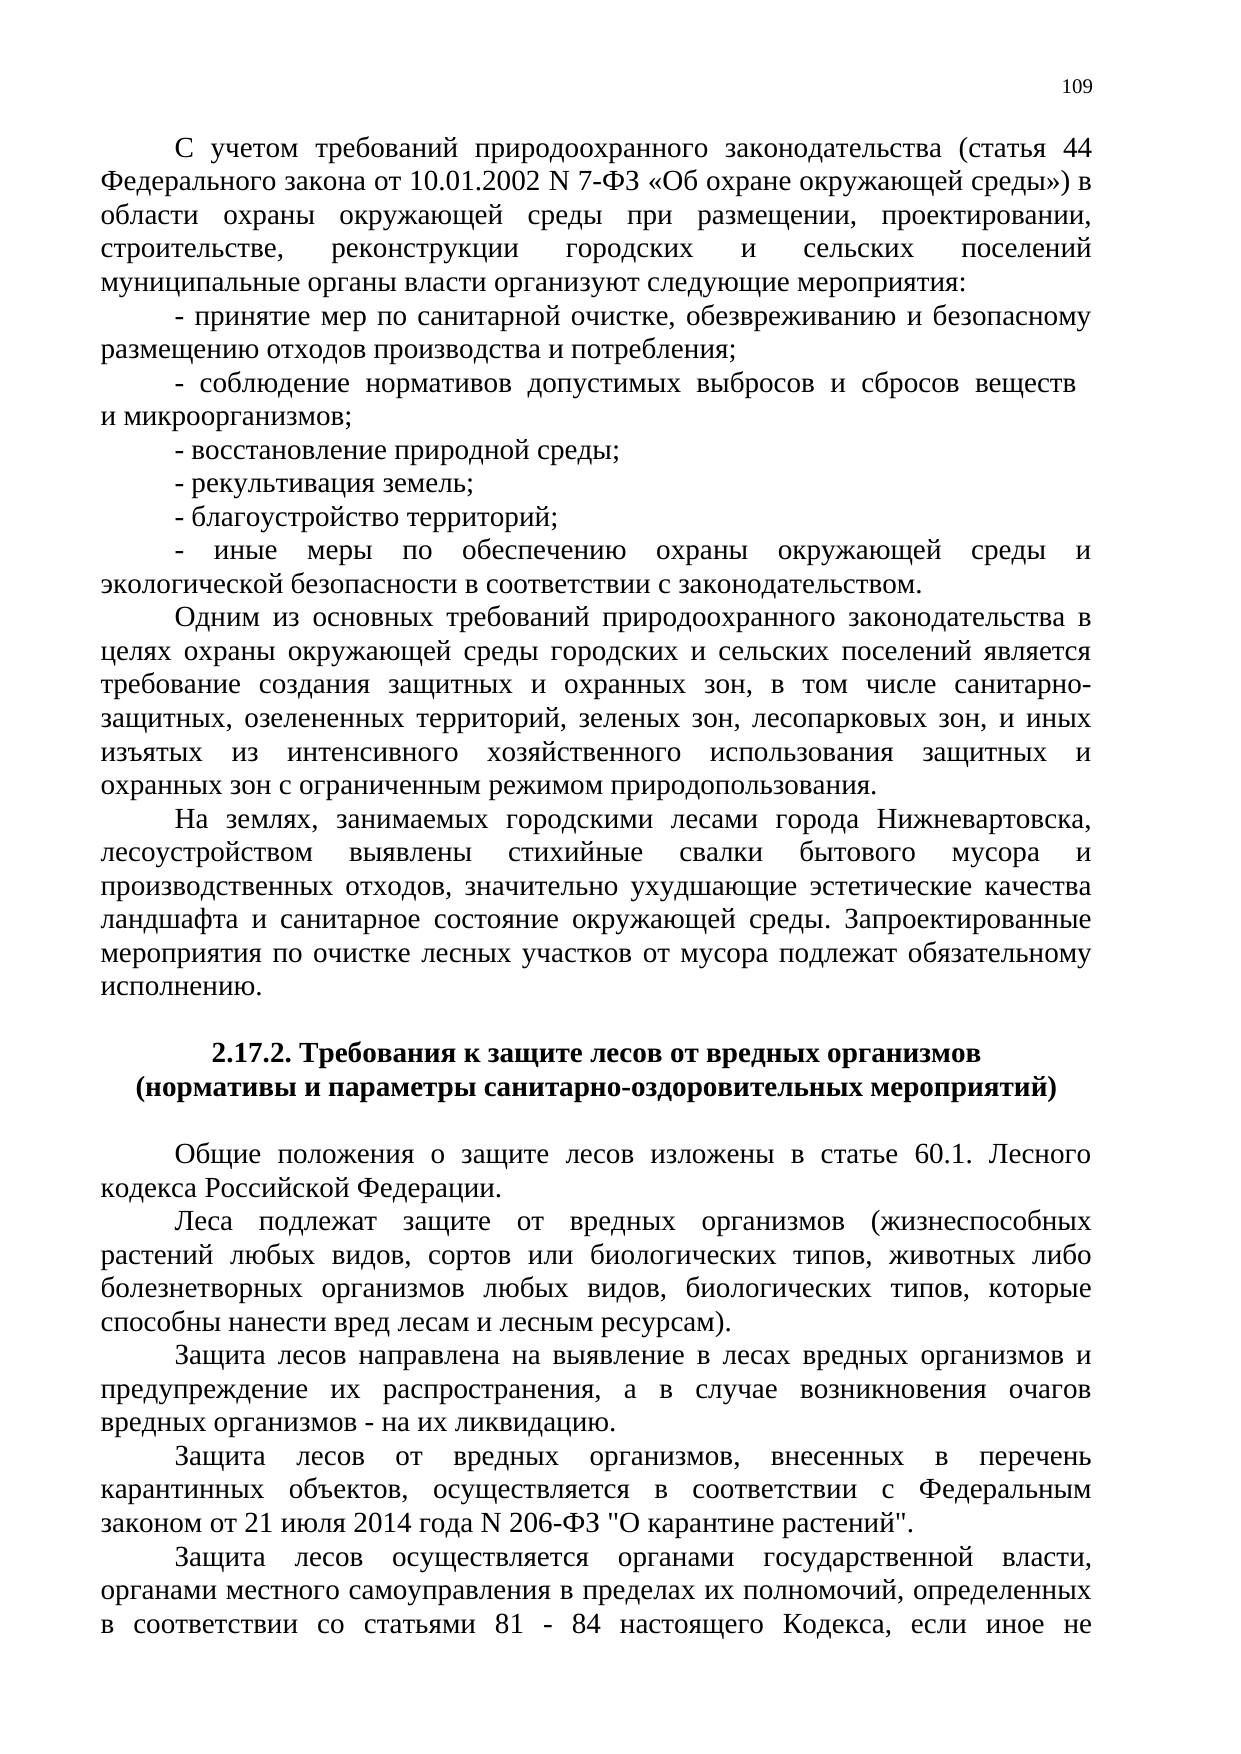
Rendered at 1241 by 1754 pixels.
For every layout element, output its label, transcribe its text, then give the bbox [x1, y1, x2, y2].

text - иные меры по обеспечению охраны окружающей среды и экологической безопасности в соответствии с законодательством. [100, 532, 1092, 599]
text - рекультивация земель; [100, 465, 1092, 499]
text - восстановление природной среды; [100, 432, 1092, 465]
text Общие положения о защите лесов изложены в статье 60.1. Лесного кодекса Российской Федерации. [100, 1136, 1092, 1203]
text Леса подлежат защите от вредных организмов (жизнеспособных растений любых видов, сортов или биологических типов, животных либо болезнетворных организмов любых видов, биологических типов, которые способны нанести вред лесам и лесным ресурсам). [100, 1203, 1092, 1337]
text С учетом требований природоохранного законодательства (статья 44 Федерального закона от 10.01.2002 N 7-ФЗ «Об охране окружающей среды») в области охраны окружающей среды при размещении, проектировании, строительстве, реконструкции городских и сельских поселений муниципальные органы власти организуют следующие мероприятия: [100, 130, 1092, 298]
text Одним из основных требований природоохранного законодательства в целях охраны окружающей среды городских и сельских поселений является требование создания защитных и охранных зон, в том числе санитарно-защитных, озелененных территорий, зеленых зон, лесопарковых зон, и иных изъятых из интенсивного хозяйственного использования защитных и охранных зон с ограниченным режимом природопользования. [100, 599, 1092, 801]
text - соблюдение нормативов допустимых выбросов и сбросов веществ и микроорганизмов; [100, 365, 1092, 432]
text Защита лесов от вредных организмов, внесенных в перечень карантинных объектов, осуществляется в соответствии с Федеральным законом от 21 июля 2014 года N 206-ФЗ "О карантине растений". [100, 1438, 1092, 1539]
text - принятие мер по санитарной очистке, обезвреживанию и безопасному размещению отходов производства и потребления; [100, 298, 1092, 365]
text На землях, занимаемых городскими лесами города Нижневартовска, лесоустройством выявлены стихийные свалки бытового мусора и производственных отходов, значительно ухудшающие эстетические качества ландшафта и санитарное состояние окружающей среды. Запроектированные мероприятия по очистке лесных участков от мусора подлежат обязательному исполнению. [100, 801, 1092, 1002]
text (нормативы и параметры санитарно-оздоровительных мероприятий) [100, 1069, 1092, 1103]
text 2.17.2. Требования к защите лесов от вредных организмов [100, 1036, 1092, 1069]
text Защита лесов направлена на выявление в лесах вредных организмов и предупреждение их распространения, а в случае возникновения очагов вредных организмов - на их ликвидацию. [100, 1337, 1092, 1438]
text - благоустройство территорий; [100, 499, 1092, 532]
